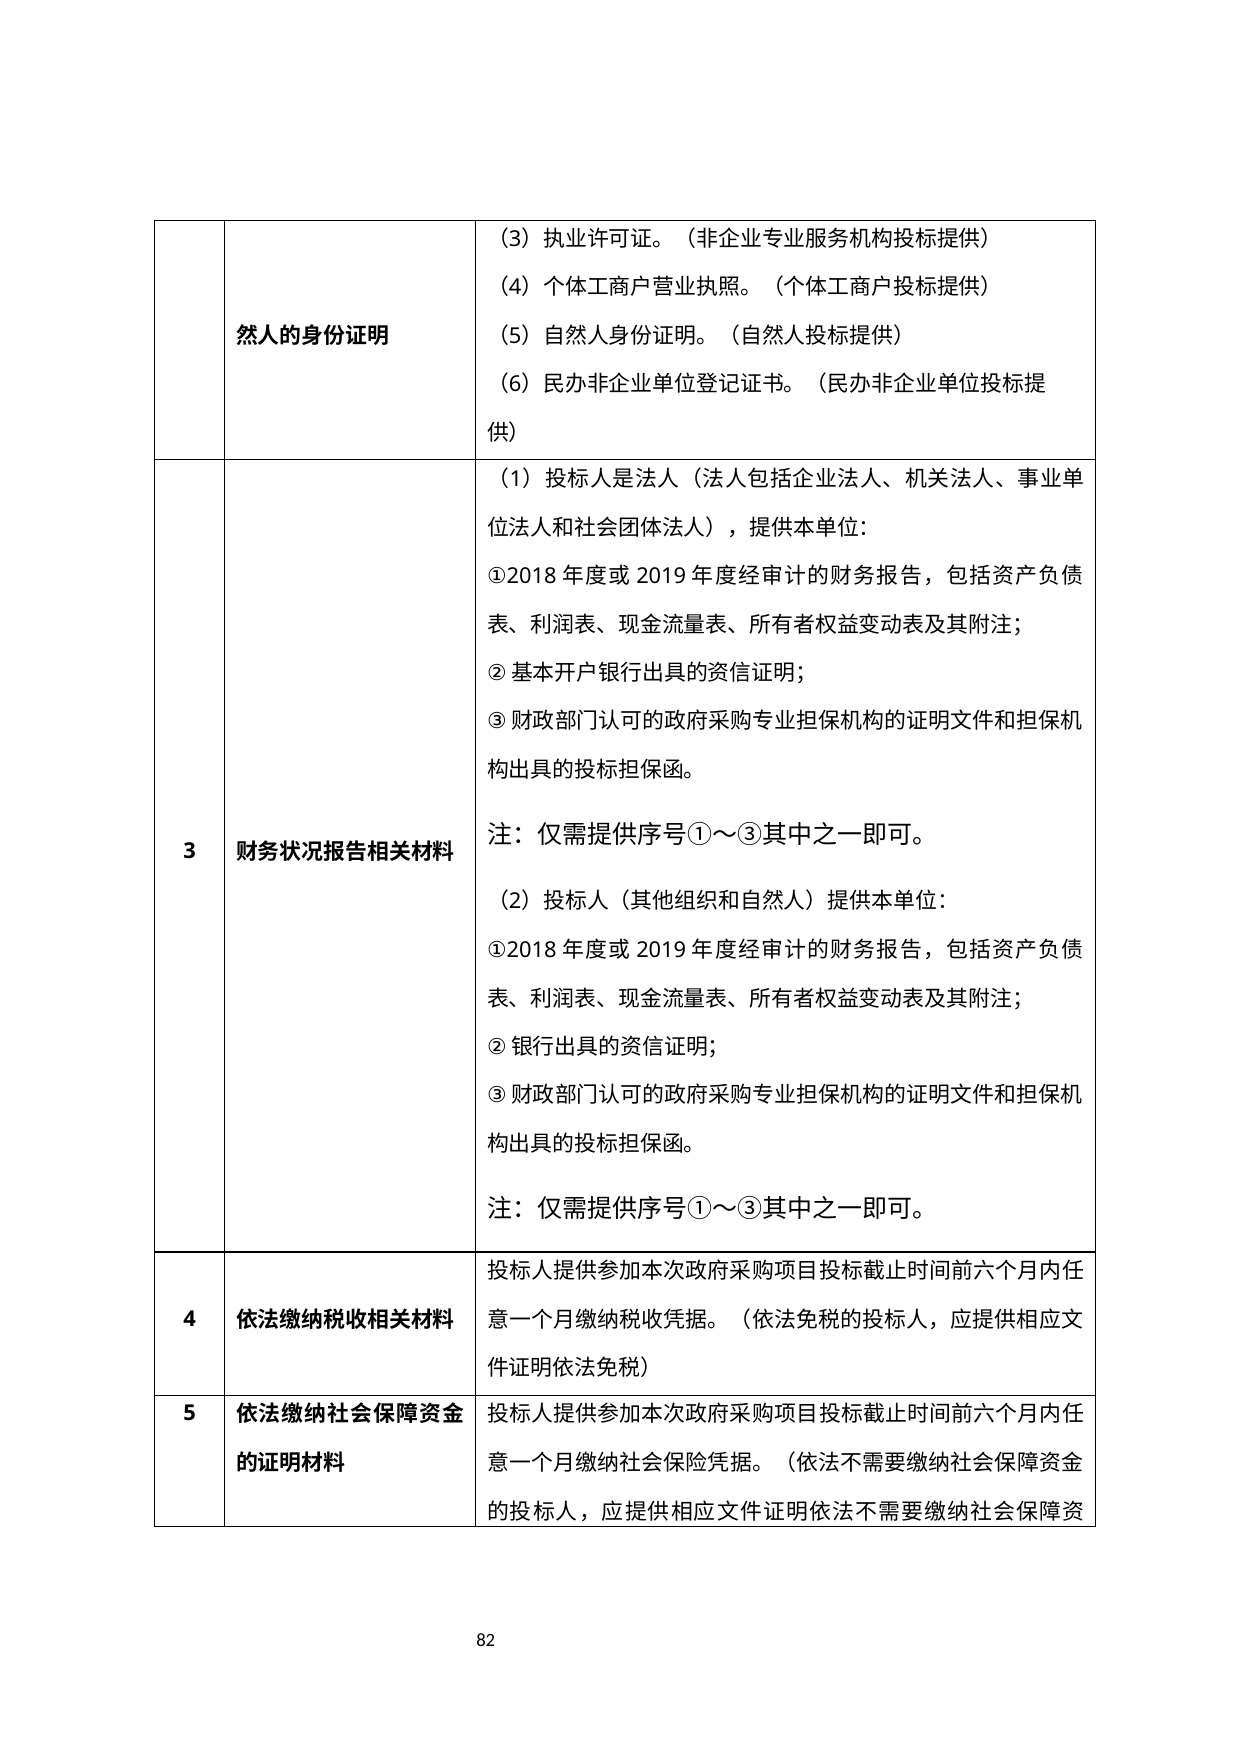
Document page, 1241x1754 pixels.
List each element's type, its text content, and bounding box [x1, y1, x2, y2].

table_cell 依法缴纳社会保障资金的证明材料 [225, 1396, 475, 1526]
table_cell （1）投标人是法人（法人包括企业法人、机关法人、事业单位法人和社会团体法人），提供本单位： ①2018年度或2019年度经审计的财务报告，包括资产负债表、利润表、现金流量表、所有者权益变动表及其附注； ②基本开户银行出具的资信证明； ③财政部门认可的政府采购专业担保机构的证明文件和担保机构出具的投标担保函。 注：仅需提供序号①～③其中之一即可。 （2）投标人（其他组织和自然人）提供本单位： ①2018年度或2019年度经审计的财务报告，包括资产负债表、利润表、现金流量表、所有者权益变动表及其附注； ②银行出具的资信证明； ③财政部门认可的政府采购专业担保机构的证明文件和担保机构出具的投标担保函。 注：仅需提供序号①～③其中之一即可。 [476, 460, 1095, 1251]
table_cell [476, 1396, 1095, 1526]
table_cell 依法缴纳税收相关材料 [225, 1253, 475, 1395]
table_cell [476, 221, 1095, 459]
table_cell 投标人提供参加本次政府采购项目投标截止时间前六个月内任意一个月缴纳税收凭据。（依法免税的投标人，应提供相应文件证明依法免税） [476, 1253, 1095, 1395]
table_cell 2 [155, 221, 224, 459]
table_cell 财务状况报告相关材料 [225, 460, 475, 1251]
table_cell 3 [155, 460, 224, 1251]
table_cell 5 [155, 1396, 224, 1526]
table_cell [225, 221, 475, 459]
table_cell 4 [155, 1253, 224, 1395]
